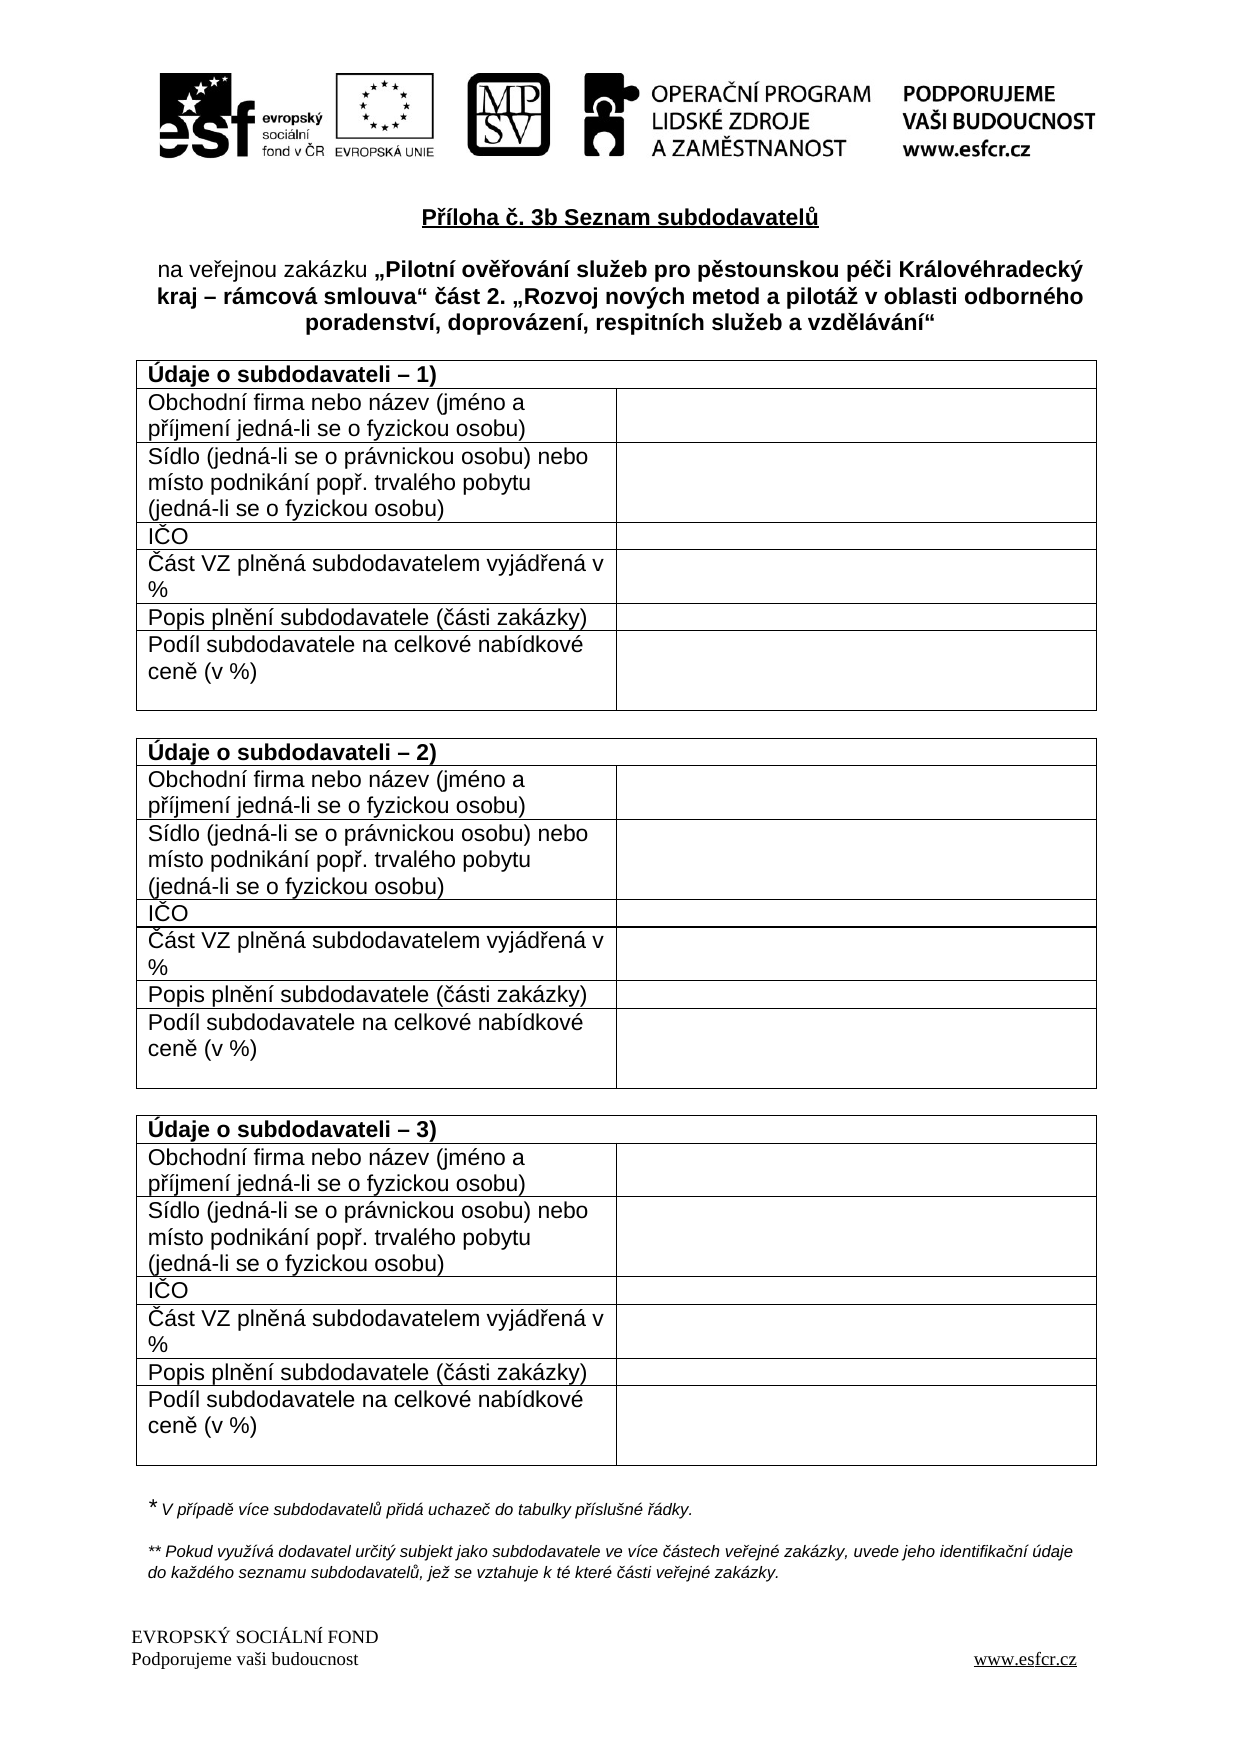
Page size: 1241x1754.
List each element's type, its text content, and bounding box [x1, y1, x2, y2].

table_cell Podíl subdodavatele na celkové nabídkové ceně (v %) [137, 1009, 616, 1088]
text na veřejnou zakázku „Pilotní ověřování služeb pro pěstounskou péči Královéhradecký kraj – rámcová smlouva“ část 2. „Rozvoj nových metod a pilotáž v oblasti odborného poradenství, doprovázení, respitních služeb a vzdělávání“ [148, 256, 1093, 335]
table_cell [617, 766, 1096, 819]
table_cell [617, 1144, 1096, 1196]
table_cell [617, 1009, 1096, 1088]
table_cell [617, 900, 1096, 926]
table_cell Obchodní firma nebo název (jméno a příjmení jedná-li se o fyzickou osobu) [137, 1144, 616, 1196]
table_cell Popis plnění subdodavatele (části zakázky) [137, 981, 616, 1007]
table_cell Podíl subdodavatele na celkové nabídkové ceně (v %) [137, 631, 616, 710]
table_header Údaje o subdodavateli – 3) [137, 1116, 1096, 1142]
table_cell Část VZ plněná subdodavatelem vyjádřená v % [137, 550, 616, 603]
text ** Pokud využívá dodavatel určitý subjekt jako subdodavatele ve více částech veřejné zakázky, uvede jeho identifikační údaje do každého seznamu subdodavatelů, jež se vztahuje k té které části veřejné zakázky. [148, 1541, 1093, 1583]
table_cell Sídlo (jedná-li se o právnickou osobu) nebo místo podnikání popř. trvalého pobytu (jedná-li se o fyzickou osobu) [137, 820, 616, 899]
text * V případě více subdodavatelů přidá uchazeč do tabulky příslušné řádky. [148, 1494, 1093, 1520]
table_cell IČO [137, 1277, 616, 1304]
table_cell [617, 443, 1096, 522]
table_cell Obchodní firma nebo název (jméno a příjmení jedná-li se o fyzickou osobu) [137, 766, 616, 819]
table_cell [617, 1197, 1096, 1276]
table_cell IČO [137, 523, 616, 549]
table_header Údaje o subdodavateli – 2) [137, 739, 1096, 765]
table_cell [617, 928, 1096, 980]
table_cell Obchodní firma nebo název (jméno a příjmení jedná-li se o fyzickou osobu) [137, 389, 616, 442]
table_header Údaje o subdodavateli – 1) [137, 361, 1096, 388]
table_cell [617, 1386, 1096, 1465]
text Příloha č. 3b Seznam subdodavatelů [148, 204, 1093, 230]
table_cell [617, 550, 1096, 603]
table_cell [617, 1359, 1096, 1385]
table_cell Popis plnění subdodavatele (části zakázky) [137, 1359, 616, 1385]
table_cell [617, 523, 1096, 549]
table_cell [617, 389, 1096, 442]
table_cell Sídlo (jedná-li se o právnickou osobu) nebo místo podnikání popř. trvalého pobytu (jedná-li se o fyzickou osobu) [137, 1197, 616, 1276]
table_cell [617, 604, 1096, 630]
table_cell [617, 820, 1096, 899]
table_cell IČO [137, 900, 616, 926]
table_cell [617, 631, 1096, 710]
picture [159, 73, 1096, 162]
table_cell Podíl subdodavatele na celkové nabídkové ceně (v %) [137, 1386, 616, 1465]
table_cell Popis plnění subdodavatele (části zakázky) [137, 604, 616, 630]
table_cell [617, 981, 1096, 1007]
table_cell [617, 1277, 1096, 1304]
table_cell Část VZ plněná subdodavatelem vyjádřená v % [137, 1305, 616, 1357]
table_cell Část VZ plněná subdodavatelem vyjádřená v % [137, 928, 616, 980]
table_cell Sídlo (jedná-li se o právnickou osobu) nebo místo podnikání popř. trvalého pobytu (jedná-li se o fyzickou osobu) [137, 443, 616, 522]
table_cell [617, 1305, 1096, 1357]
